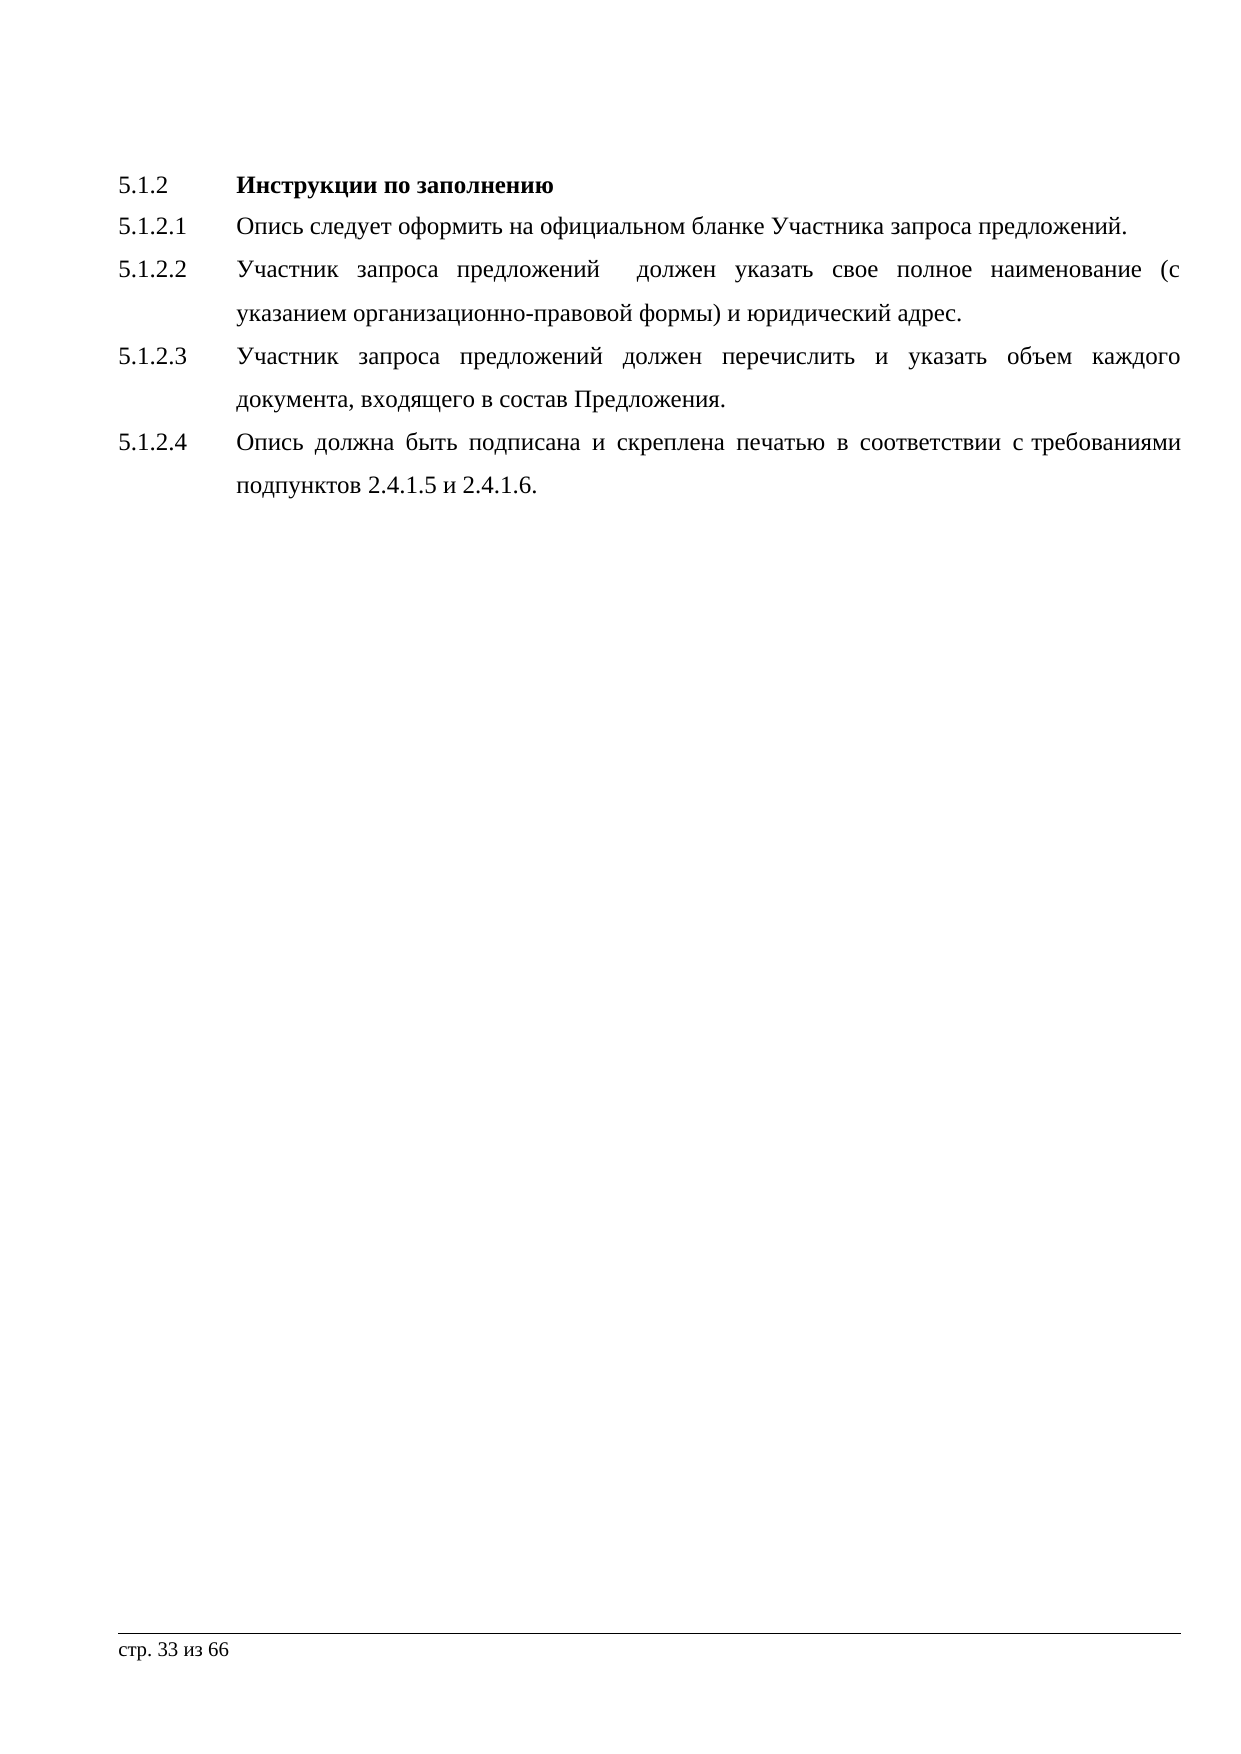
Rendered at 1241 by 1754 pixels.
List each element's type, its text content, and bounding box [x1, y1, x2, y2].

text Инструкции по заполнению [118, 170, 1181, 199]
list Опись следует оформить на официальном бланке Участника запроса предложений. [118, 211, 1181, 240]
list Участник запроса предложений должен указать свое полное наименование (с указанием организационно-правовой формы) и юридический адрес. [118, 254, 1181, 326]
list Опись должна быть подписана и скреплена печатью в соответствии с требованиями подпунктов 2.4.1.5 и 2.4.1.6. [118, 427, 1181, 499]
list Участник запроса предложений должен перечислить и указать объем каждого документа, входящего в состав Предложения. [118, 341, 1181, 413]
